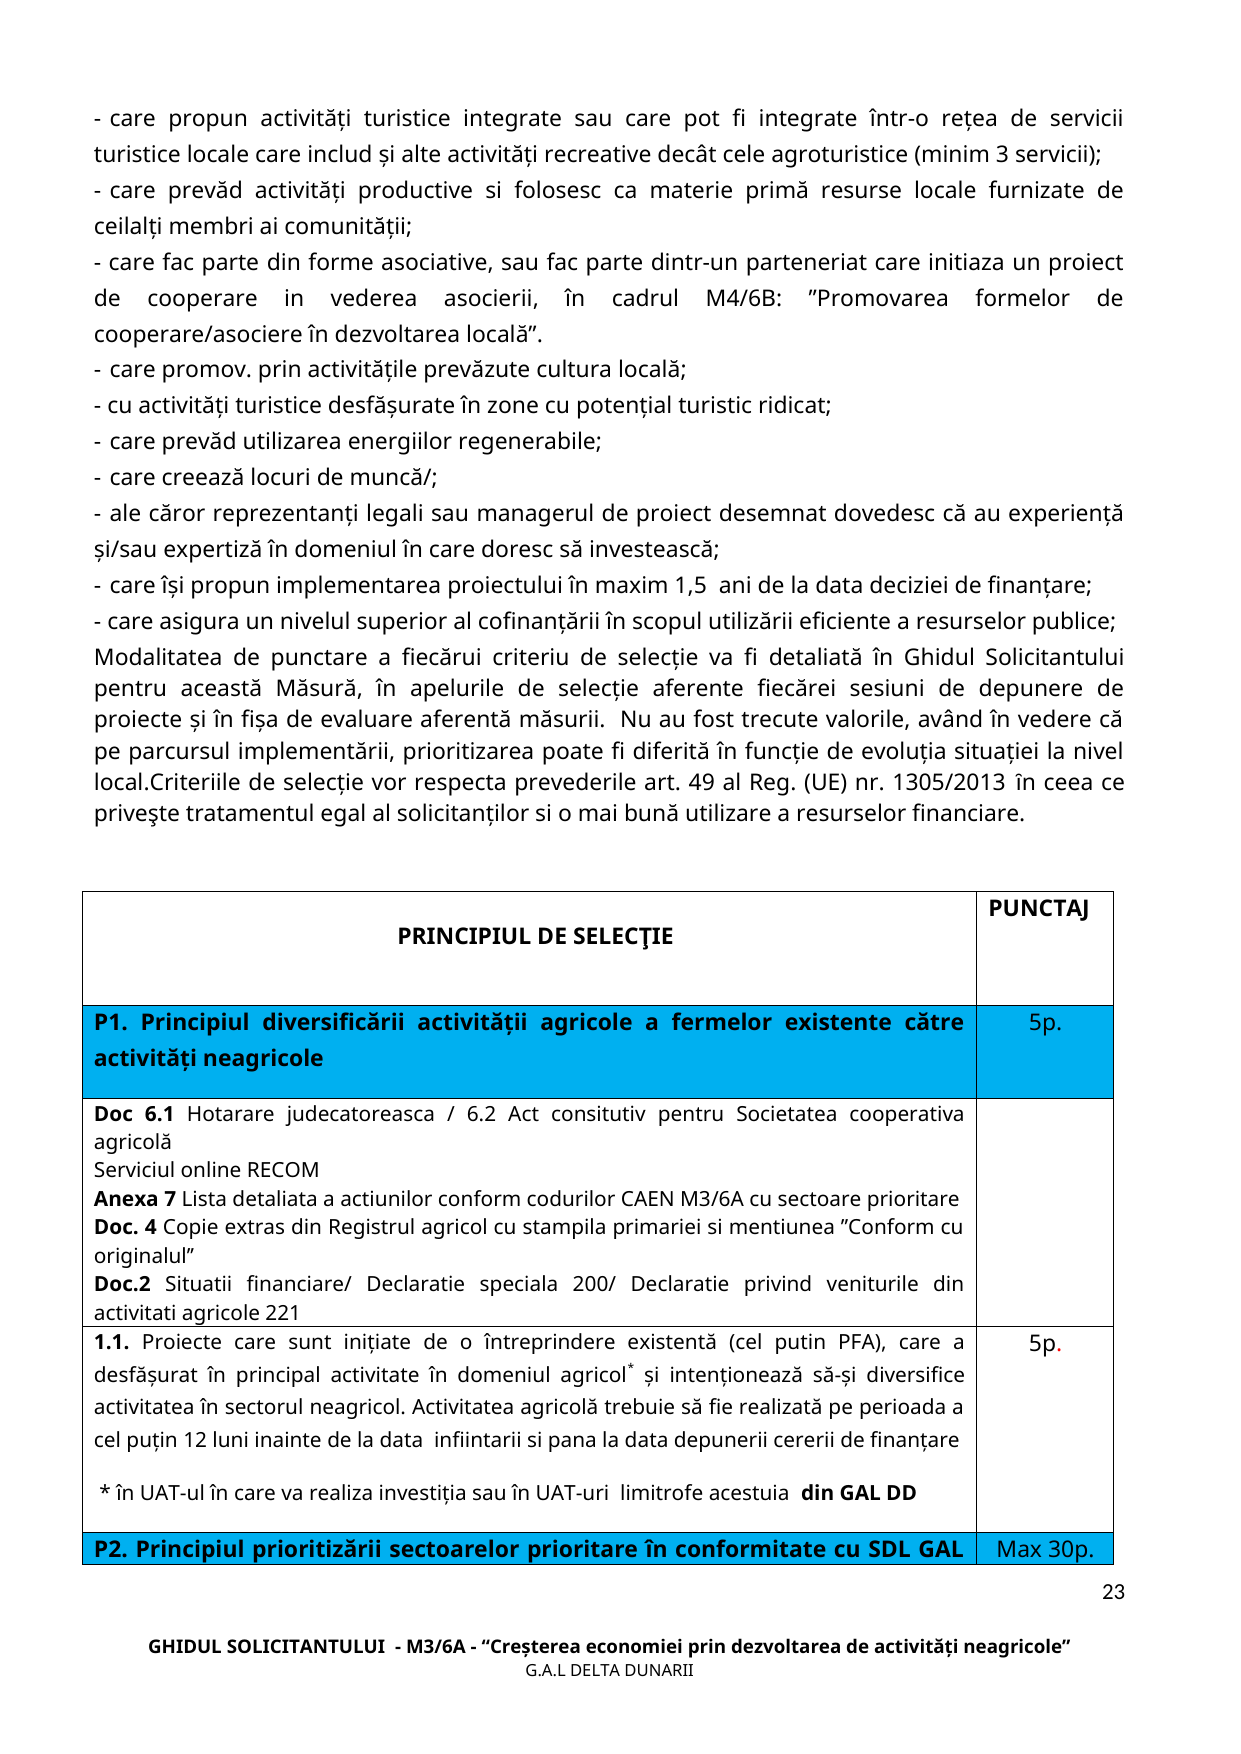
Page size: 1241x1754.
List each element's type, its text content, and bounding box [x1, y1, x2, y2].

table_cell P1. Principiul diversificării activității agricole a fermelor existente către activități neagricole [83, 1006, 976, 1098]
text - care fac parte din forme asociative, sau fac parte dintr-un parteneriat care initiaza un proiect de cooperare in vederea asocierii, în cadrul M4/6B: ”Promovarea formelor de cooperare/asociere în dezvoltarea locală”. [94, 246, 1125, 349]
text - care prevăd utilizarea energiilor regenerabile; [94, 425, 1125, 457]
table_cell 1.1. Proiecte care sunt inițiate de o întreprindere existentă (cel putin PFA), care a desfășurat în principal activitate în domeniul agricol* și intenționează să-și diversifice activitatea în sectorul neagricol. Activitatea agricolă trebuie să fie realizată pe perioada a cel puțin 12 luni inainte de la data infiintarii si pana la data depunerii cererii de finanțare * în UAT-ul în care va realiza investiția sau în UAT-uri limitrofe acestuia din GAL DD [83, 1327, 976, 1532]
text Modalitatea de punctare a fiecărui criteriu de selecție va fi detaliată în Ghidul Solicitantului pentru această Măsură, în apelurile de selecție aferente fiecărei sesiuni de depunere de proiecte și în fișa de evaluare aferentă măsurii. Nu au fost trecute valorile, având în vedere că pe parcursul implementării, prioritizarea poate fi diferită în funcție de evoluția situației la nivel local.Criteriile de selecție vor respecta prevederile art. 49 al Reg. (UE) nr. 1305/2013 ȋn ceea ce priveşte tratamentul egal al solicitanților si o mai bună utilizare a resurselor financiare. [94, 641, 1125, 828]
table_header PRINCIPIUL DE SELECŢIE [83, 892, 976, 1005]
table_header PUNCTAJ [977, 892, 1113, 1005]
text - care promov. prin activitățile prevăzute cultura locală; [94, 353, 1125, 385]
text - care propun activități turistice integrate sau care pot fi integrate într-o rețea de servicii turistice locale care includ și alte activități recreative decât cele agroturistice (minim 3 servicii); [94, 102, 1125, 169]
table_cell [977, 1099, 1113, 1326]
table_cell 5p. [977, 1327, 1113, 1532]
table_cell Doc 6.1 Hotarare judecatoreasca / 6.2 Act consitutiv pentru Societatea cooperativa agricolă Serviciul online RECOM Anexa 7 Lista detaliata a actiunilor conform codurilor CAEN M3/6A cu sectoare prioritare Doc. 4 Copie extras din Registrul agricol cu stampila primariei si mentiunea ’’Conform cu originalul’’ Doc.2 Situatii financiare/ Declaratie speciala 200/ Declaratie privind veniturile din activitati agricole 221 [83, 1099, 976, 1326]
text - care creează locuri de muncă/; [94, 461, 1125, 492]
text - care prevăd activități productive si folosesc ca materie primă resurse locale furnizate de ceilalți membri ai comunității; [94, 174, 1125, 241]
text - cu activități turistice desfășurate în zone cu potențial turistic ridicat; [94, 389, 1125, 421]
table_cell 5p. [977, 1006, 1113, 1098]
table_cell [83, 1533, 976, 1564]
text - ale căror reprezentanți legali sau managerul de proiect desemnat dovedesc că au experiență și/sau expertiză în domeniul în care doresc să investească; [94, 497, 1125, 564]
text - care asigura un nivelul superior al cofinanțării în scopul utilizării eficiente a resurselor publice; [94, 605, 1125, 636]
table_cell Max 30p. [977, 1533, 1113, 1564]
text - care își propun implementarea proiectului în maxim 1,5 ani de la data deciziei de finanțare; [94, 569, 1125, 600]
